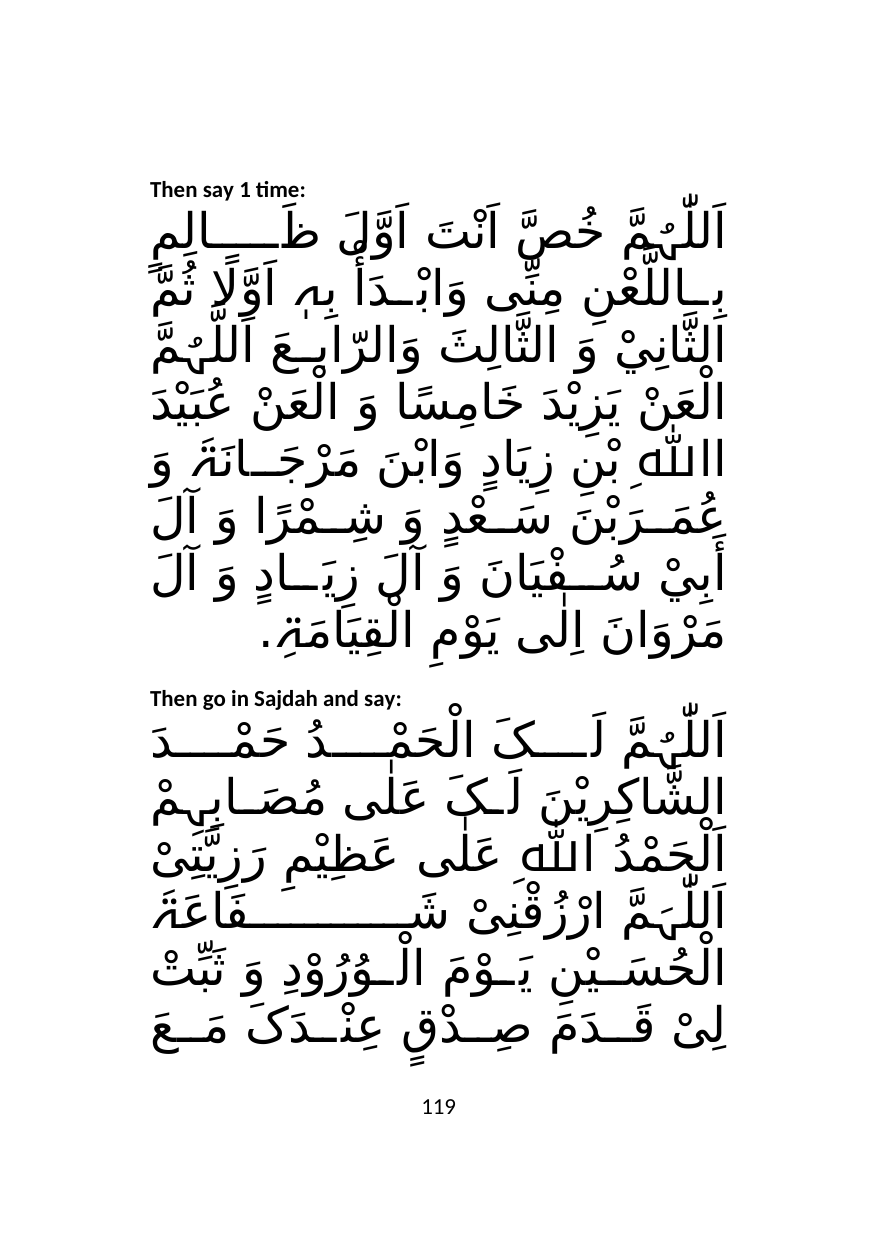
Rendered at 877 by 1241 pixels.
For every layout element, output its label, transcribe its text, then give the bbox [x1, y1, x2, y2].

text Then go in Sajdah and say: [150, 684, 727, 712]
text اَللّٰہُمَّ خُصَّ اَنْتَ اَوَّلَ ظَالِمٍ بِاللَّعْنِ مِنِّی وَابْدَأْ بِہٖ اَوَّلًا ثُمَّ الثَّانِيْ وَ الثَّالِثَ وَالرّابعَ اَللَّہُمَّ الْعَنْ یَزِیْدَ خَامِسًا وَ الْعَنْ عُبَیْدَ اﷲِ بْنِ زِیَادٍ وَابْنَ مَرْجَانَۃَ وَ عُمَرَبْنَ سَعْدٍ وَ شِمْرًا وَ آلَ أَبِيْ سُفْیَانَ وَ آلَ زِیَادٍ وَ آلَ مَرْوَانَ اِلٰی یَوْمِ الْقِیَامَۃِ. [150, 203, 727, 659]
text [150, 712, 727, 1054]
text Then say 1 time: [150, 175, 727, 203]
